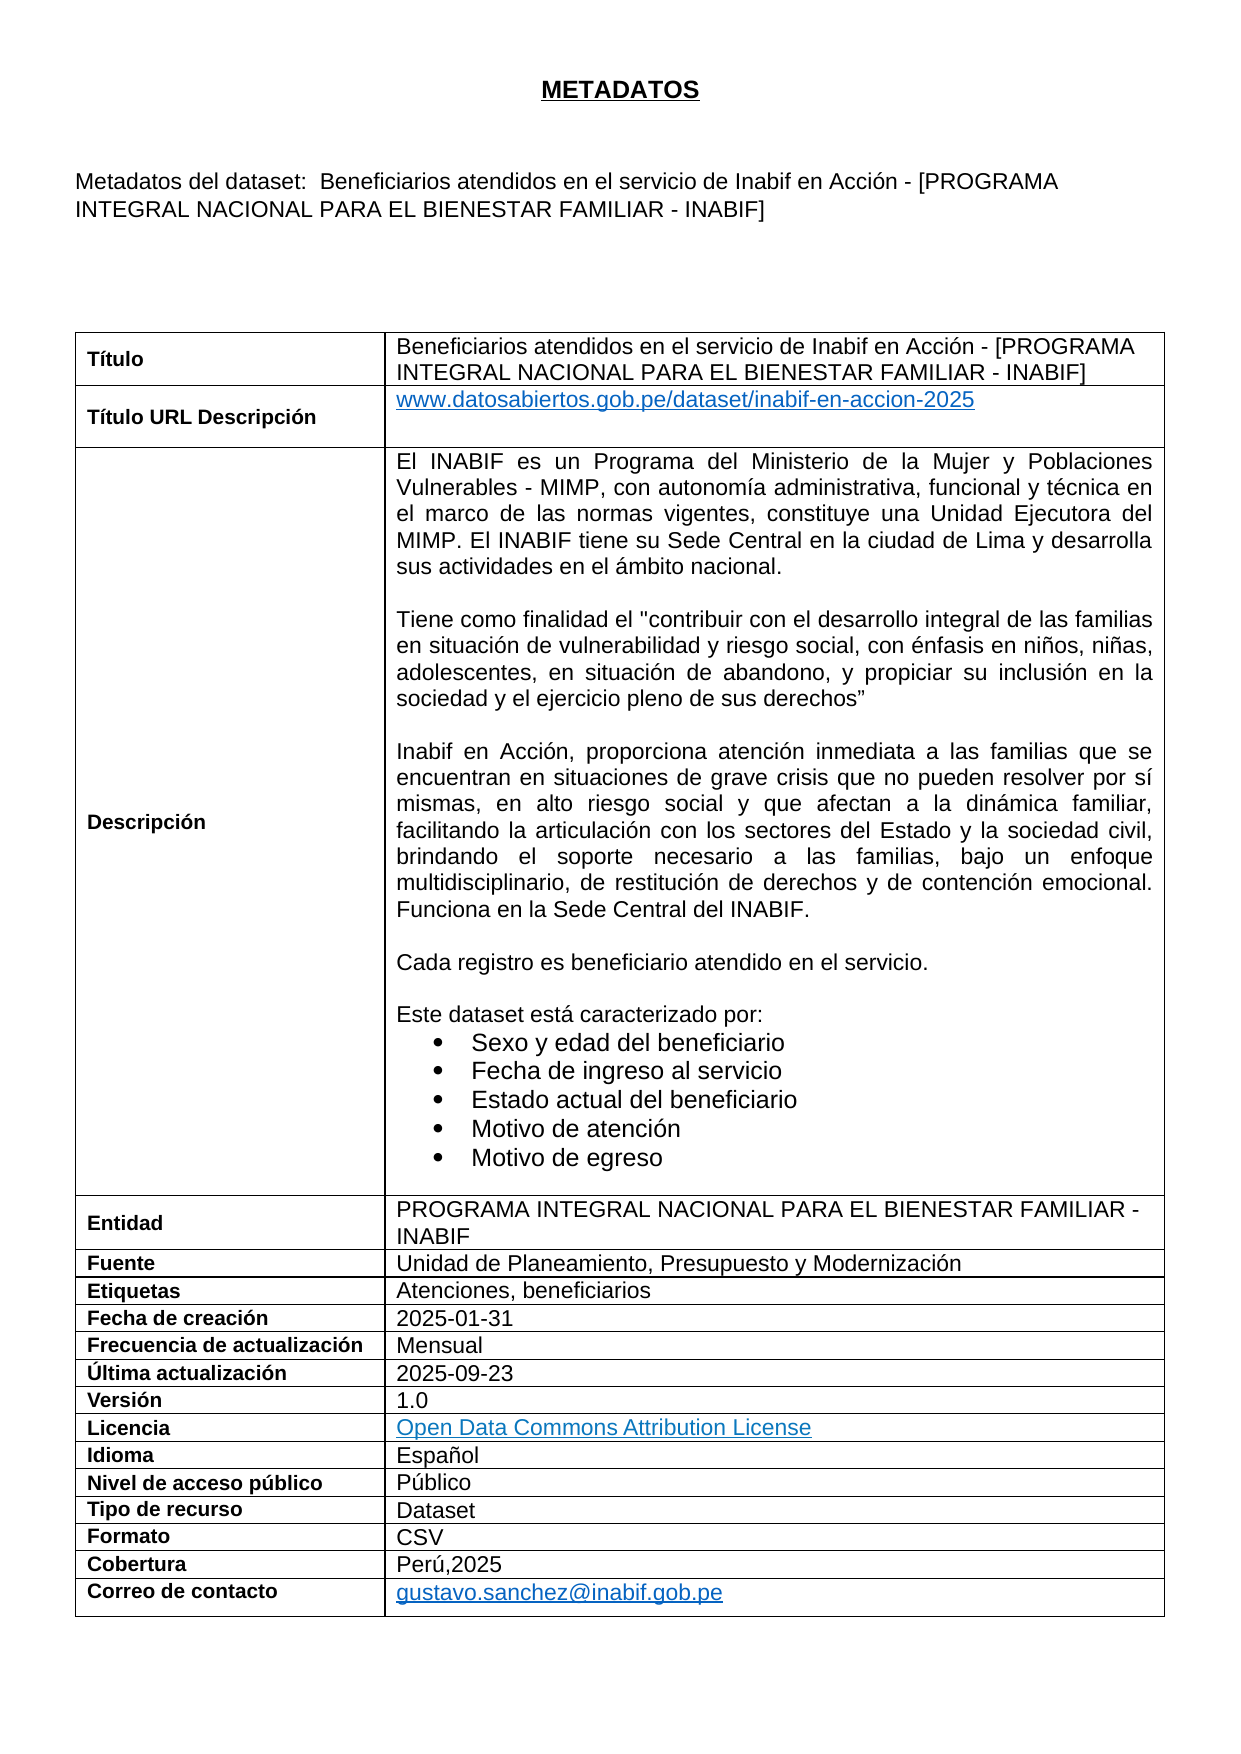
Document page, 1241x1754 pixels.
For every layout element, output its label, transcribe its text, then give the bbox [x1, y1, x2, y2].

table_cell Mensual [386, 1332, 1164, 1358]
table_cell 1.0 [386, 1387, 1164, 1413]
table_cell Título URL Descripción [76, 386, 384, 447]
table_cell Descripción [76, 448, 384, 1195]
table_header Título [76, 333, 384, 385]
table_cell Entidad [76, 1196, 384, 1249]
table_cell Licencia [76, 1414, 384, 1441]
table_cell Correo de contacto [76, 1579, 384, 1616]
table_cell Formato [76, 1524, 384, 1550]
table_cell Español [386, 1442, 1164, 1468]
table_cell Open Data Commons Attribution License [386, 1414, 1164, 1441]
table_cell Frecuencia de actualización [76, 1332, 384, 1358]
table_cell Fuente [76, 1250, 384, 1276]
table_cell Dataset [386, 1497, 1164, 1523]
table_cell Unidad de Planeamiento, Presupuesto y Modernización [386, 1250, 1164, 1276]
table_cell gustavo.sanchez@inabif.gob.pe [386, 1579, 1164, 1616]
table_cell Cobertura [76, 1551, 384, 1578]
text METADATOS [75, 75, 1165, 104]
table_cell Última actualización [76, 1360, 384, 1386]
table_cell CSV [386, 1524, 1164, 1550]
table_cell Tipo de recurso [76, 1497, 384, 1523]
table_cell Perú,2025 [386, 1551, 1164, 1578]
table_cell Nivel de acceso público [76, 1469, 384, 1496]
table_cell Atenciones, beneficiarios [386, 1278, 1164, 1304]
table_header Beneficiarios atendidos en el servicio de Inabif en Acción - [PROGRAMA INTEGRAL NACIONAL PARA EL BIENESTAR FAMILIAR - INABIF] [386, 333, 1164, 385]
table_cell Etiquetas [76, 1278, 384, 1304]
table_cell 2025-01-31 [386, 1305, 1164, 1331]
table_cell 2025-09-23 [386, 1360, 1164, 1386]
table_cell Fecha de creación [76, 1305, 384, 1331]
table_cell Versión [76, 1387, 384, 1413]
table_cell Público [386, 1469, 1164, 1496]
table_cell El INABIF es un Programa del Ministerio de la Mujer y Poblaciones Vulnerables - MIMP, con autonomía administrativa, funcional y técnica en el marco de las normas vigentes, constituye una Unidad Ejecutora del MIMP. El INABIF tiene su Sede Central en la ciudad de Lima y desarrolla sus actividades en el ámbito nacional. Tiene como finalidad el "contribuir con el desarrollo integral de las familias en situación de vulnerabilidad y riesgo social, con énfasis en niños, niñas, adolescentes, en situación de abandono, y propiciar su inclusión en la sociedad y el ejercicio pleno de sus derechos” Inabif en Acción, proporciona atención inmediata a las familias que se encuentran en situaciones de grave crisis que no pueden resolver por sí mismas, en alto riesgo social y que afectan a la dinámica familiar, facilitando la articulación con los sectores del Estado y la sociedad civil, brindando el soporte necesario a las familias, bajo un enfoque multidisciplinario, de restitución de derechos y de contención emocional. Funciona en la Sede Central del INABIF. Cada registro es beneficiario atendido en el servicio. Este dataset está caracterizado por: Sexo y edad del beneficiario Fecha de ingreso al servicio Estado actual del beneficiario Motivo de atención Motivo de egreso [386, 448, 1164, 1195]
table_cell PROGRAMA INTEGRAL NACIONAL PARA EL BIENESTAR FAMILIAR - INABIF [386, 1196, 1164, 1249]
table_cell www.datosabiertos.gob.pe/dataset/inabif-en-accion-2025 [386, 386, 1164, 447]
table_cell Idioma [76, 1442, 384, 1468]
text Metadatos del dataset: Beneficiarios atendidos en el servicio de Inabif en Acción - [PROGRAMA INTEGRAL NACIONAL PARA EL BIENESTAR FAMILIAR - INABIF] [75, 168, 1165, 223]
